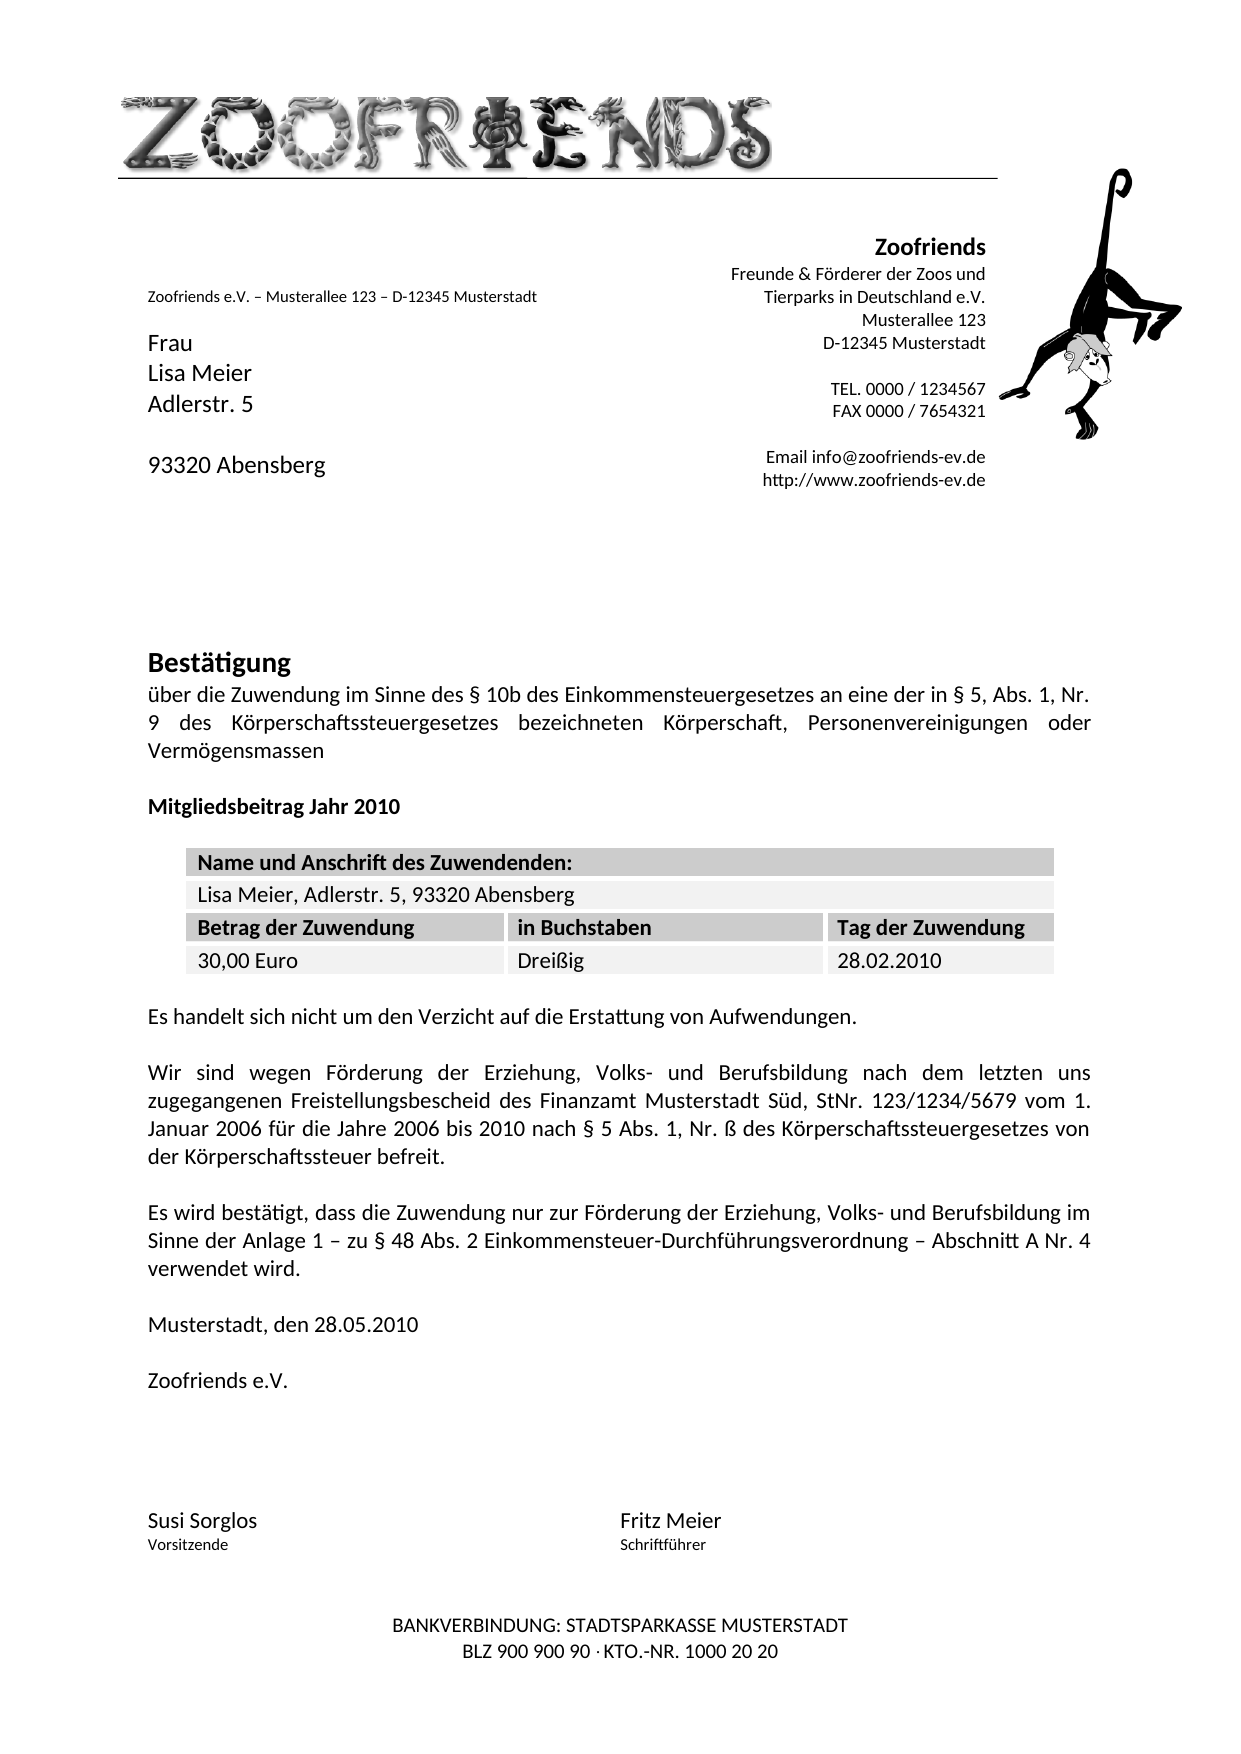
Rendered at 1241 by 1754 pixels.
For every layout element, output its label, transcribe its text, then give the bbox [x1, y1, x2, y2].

table_header Name und Anschrift des Zuwendenden: [186, 848, 1054, 876]
text Susi Sorglos Fritz Meier [148, 1506, 1093, 1534]
text Vorsitzende Schriftführer [148, 1534, 1093, 1555]
text Es wird bestätigt, dass die Zuwendung nur zur Förderung der Erziehung, Volks- und Berufsbildung im Sinne der Anlage 1 – zu § 48 Abs. 2 Einkommensteuer-Durchführungsverordnung – Abschnitt A Nr. 4 verwendet wird. [148, 1198, 1093, 1282]
table_cell Lisa Meier, Adlerstr. 5, 93320 Abensberg [186, 881, 1054, 909]
text Wir sind wegen Förderung der Erziehung, Volks- und Berufsbildung nach dem letzten uns zugegangenen Freistellungsbescheid des Finanzamt Musterstadt Süd, StNr. 123/1234/5679 vom 1. Januar 2006 für die Jahre 2006 bis 2010 nach § 5 Abs. 1, Nr. ß des Körperschaftssteuergesetzes von der Körperschaftssteuer befreit. [148, 1058, 1093, 1170]
text Mitgliedsbeitrag Jahr 2010 [148, 792, 1093, 820]
text über die Zuwendung im Sinne des § 10b des Einkommensteuergesetzes an eine der in § 5, Abs. 1, Nr. 9 des Körperschaftssteuergesetzes bezeichneten Körperschaft, Personenvereinigungen oder Vermögensmassen [148, 680, 1093, 764]
table_cell 28.02.2010 [828, 946, 1054, 974]
table_cell Dreißig [508, 946, 823, 974]
table_cell Tag der Zuwendung [828, 913, 1054, 941]
text Musterstadt, den 28.05.2010 [148, 1310, 1093, 1338]
table_cell Betrag der Zuwendung [186, 913, 504, 941]
text Es handelt sich nicht um den Verzicht auf die Erstattung von Aufwendungen. [148, 1002, 1093, 1030]
table_cell in Buchstaben [508, 913, 823, 941]
picture [997, 160, 1183, 445]
text Bestätigung [148, 644, 1093, 680]
text Zoofriends e.V. [148, 1366, 1093, 1394]
table_cell 30,00 Euro [186, 946, 504, 974]
